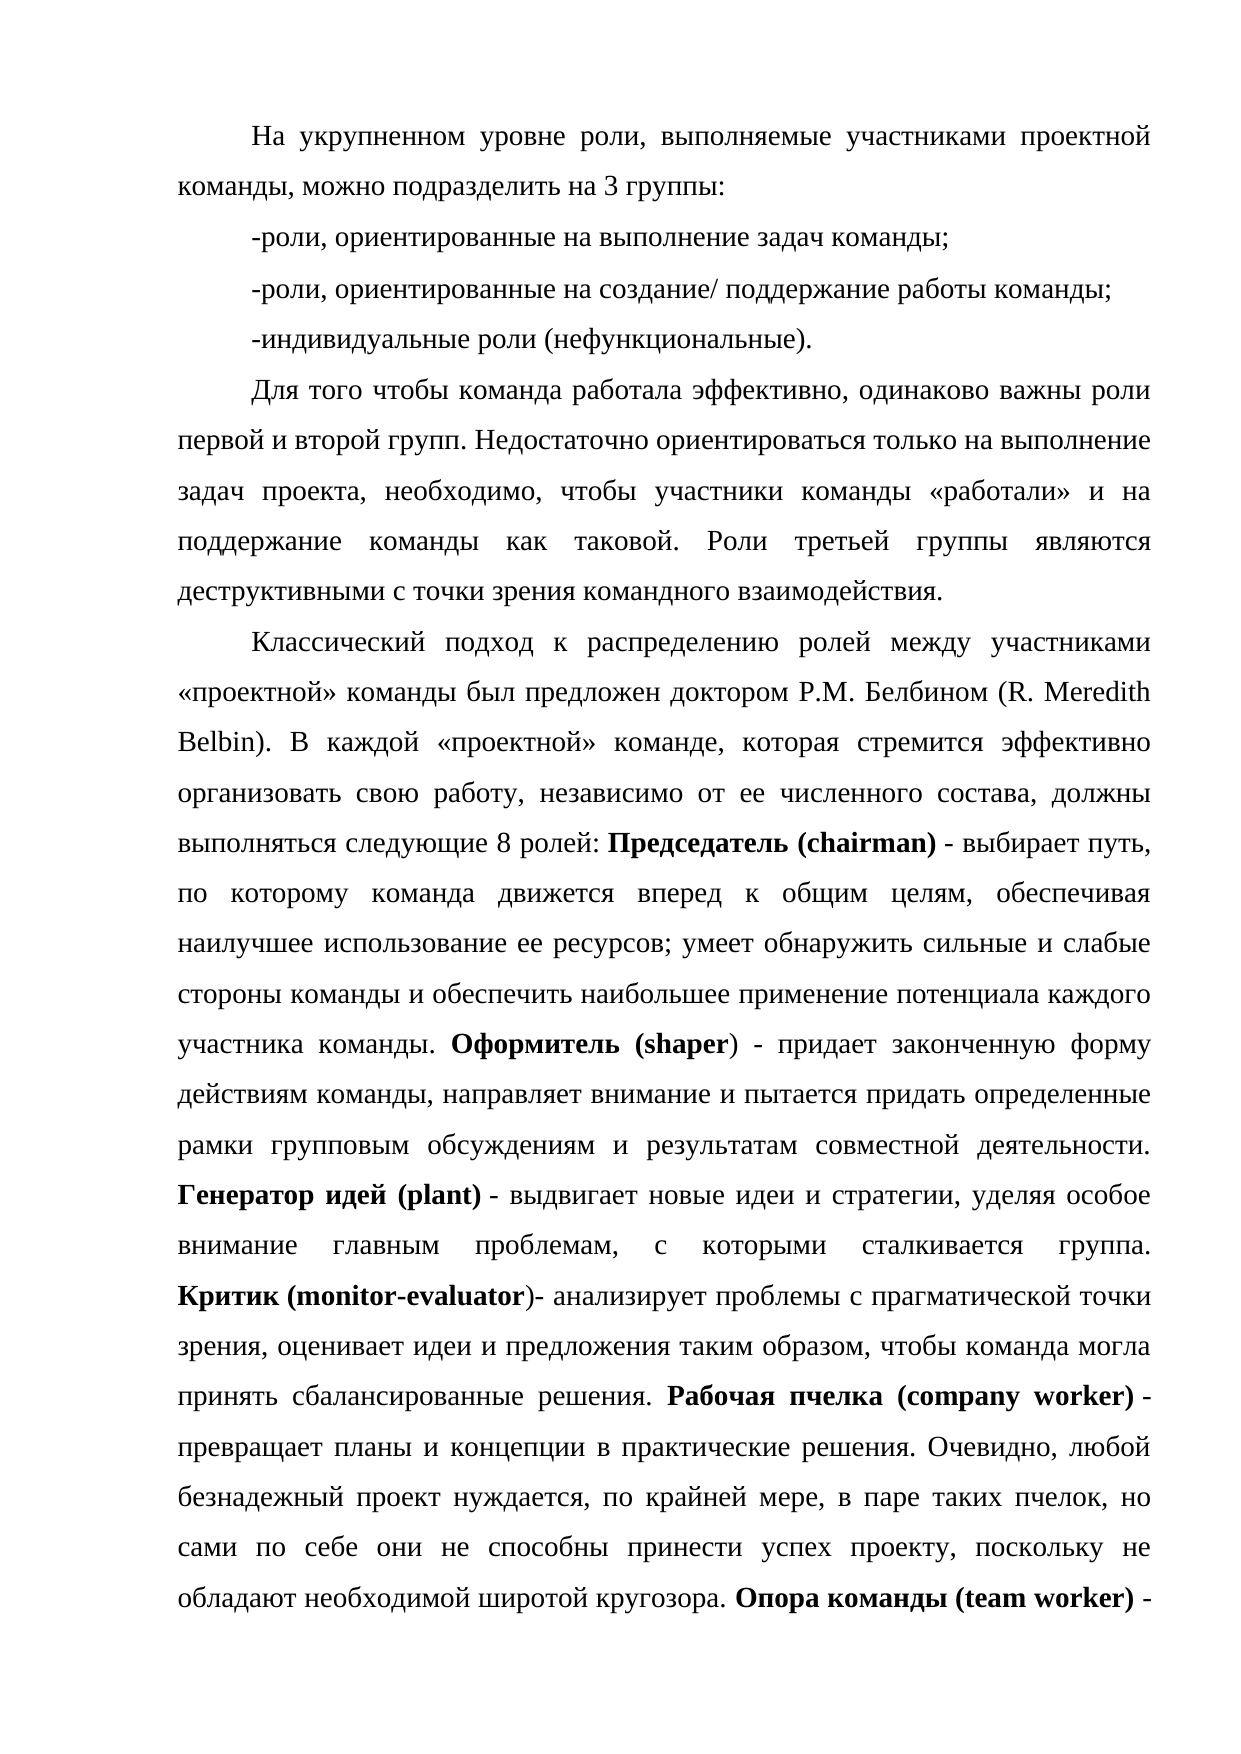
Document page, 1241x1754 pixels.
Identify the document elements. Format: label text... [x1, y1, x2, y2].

text -индивидуальные роли (нефункциональные). [177, 321, 1152, 354]
text -роли, ориентированные на выполнение задач команды; [177, 219, 1152, 253]
text На укрупненном уровне роли, выполняемые участниками проектной команды, можно подразделить на 3 группы: [177, 118, 1152, 202]
text -роли, ориентированные на создание/ поддержание работы команды; [177, 271, 1152, 304]
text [177, 624, 1152, 1613]
text Для того чтобы команда работала эффективно, одинаково важны роли первой и второй групп. Недостаточно ориентироваться только на выполнение задач проекта, необходимо, чтобы участники команды «работали» и на поддержание команды как таковой. Роли третьей группы являются деструктивными с точки зрения командного взаимодействия. [177, 372, 1152, 607]
